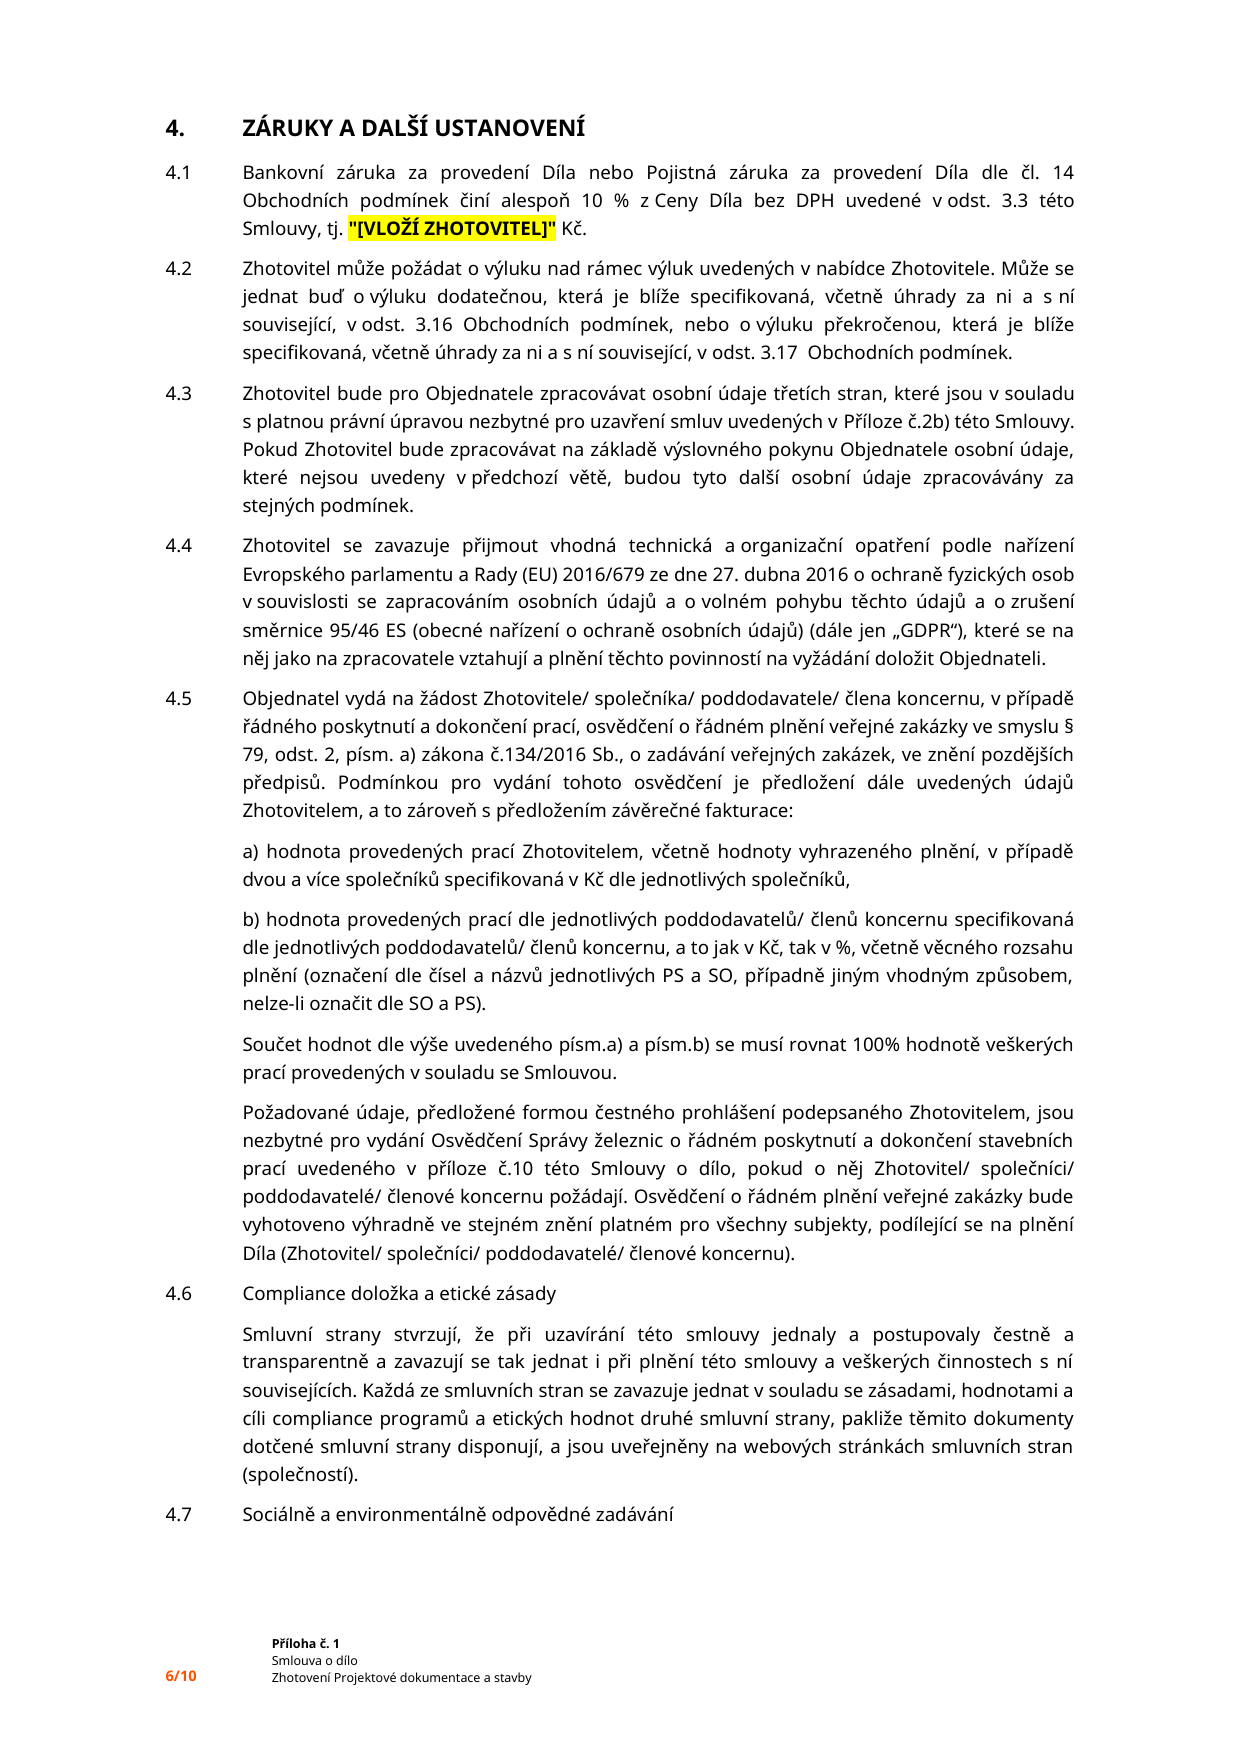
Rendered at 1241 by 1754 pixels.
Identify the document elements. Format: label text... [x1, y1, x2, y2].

text Zhotovitel se zavazuje přijmout vhodná technická a organizační opatření podle nařízení Evropského parlamentu a Rady (EU) 2016/679 ze dne 27. dubna 2016 o ochraně fyzických osob v souvislosti se zapracováním osobních údajů a o volném pohybu těchto údajů a o zrušení směrnice 95/46 ES (obecné nařízení o ochraně osobních údajů) (dále jen „GDPR“), které se na něj jako na zpracovatele vztahují a plnění těchto povinností na vyžádání doložit Objednateli. [165, 533, 1075, 670]
list Smluvní strany stvrzují, že při uzavírání této smlouvy jednaly a postupovaly čestně a transparentně a zavazují se tak jednat i při plnění této smlouvy a veškerých činnostech s ní souvisejících. Každá ze smluvních stran se zavazuje jednat v souladu se zásadami, hodnotami a cíli compliance programů a etických hodnot druhé smluvní strany, pakliže těmito dokumenty dotčené smluvní strany disponují, a jsou uveřejněny na webových stránkách smluvních stran (společností). [242, 1321, 1075, 1486]
text Zhotovitel může požádat o výluku nad rámec výluk uvedených v nabídce Zhotovitele. Může se jednat buď o výluku dodatečnou, která je blíže specifikovaná, včetně úhrady za ni a s ní související, v odst. 3.16 Obchodních podmínek, nebo o výluku překročenou, která je blíže specifikovaná, včetně úhrady za ni a s ní související, v odst. 3.17 Obchodních podmínek. [165, 256, 1075, 365]
text Zhotovitel bude pro Objednatele zpracovávat osobní údaje třetích stran, které jsou v souladu s platnou právní úpravou nezbytné pro uzavření smluv uvedených v Příloze č.2b) této Smlouvy. Pokud Zhotovitel bude zpracovávat na základě výslovného pokynu Objednatele osobní údaje, které nejsou uvedeny v předchozí větě, budou tyto další osobní údaje zpracovávány za stejných podmínek. [165, 380, 1075, 518]
text Bankovní záruka za provedení Díla nebo Pojistná záruka za provedení Díla dle čl. 14 Obchodních podmínek činí alespoň 10 % z Ceny Díla bez DPH uvedené v odst. 3.3 této Smlouvy, tj. "[VLOŽÍ ZHOTOVITEL]" Kč. [165, 159, 1075, 241]
list Sociálně a environmentálně odpovědné zadávání [165, 1501, 1075, 1527]
text ZÁRUKY A DALŠÍ USTANOVENÍ [165, 112, 1075, 143]
list Součet hodnot dle výše uvedeného písm.a) a písm.b) se musí rovnat 100% hodnotě veškerých prací provedených v souladu se Smlouvou. [242, 1031, 1075, 1085]
list b) hodnota provedených prací dle jednotlivých poddodavatelů/ členů koncernu specifikovaná dle jednotlivých poddodavatelů/ členů koncernu, a to jak v Kč, tak v %, včetně věcného rozsahu plnění (označení dle čísel a názvů jednotlivých PS a SO, případně jiným vhodným způsobem, nelze-li označit dle SO a PS). [242, 907, 1075, 1016]
list a) hodnota provedených prací Zhotovitelem, včetně hodnoty vyhrazeného plnění, v případě dvou a více společníků specifikovaná v Kč dle jednotlivých společníků, [242, 838, 1075, 892]
list Požadované údaje, předložené formou čestného prohlášení podepsaného Zhotovitelem, jsou nezbytné pro vydání Osvědčení Správy železnic o řádném poskytnutí a dokončení stavebních prací uvedeného v příloze č.10 této Smlouvy o dílo, pokud o něj Zhotovitel/ společníci/ poddodavatelé/ členové koncernu požádají. Osvědčení o řádném plnění veřejné zakázky bude vyhotoveno výhradně ve stejném znění platném pro všechny subjekty, podílející se na plnění Díla (Zhotovitel/ společníci/ poddodavatelé/ členové koncernu). [242, 1100, 1075, 1265]
list Objednatel vydá na žádost Zhotovitele/ společníka/ poddodavatele/ člena koncernu, v případě řádného poskytnutí a dokončení prací, osvědčení o řádném plnění veřejné zakázky ve smyslu § 79, odst. 2, písm. a) zákona č.134/2016 Sb., o zadávání veřejných zakázek, ve znění pozdějších předpisů. Podmínkou pro vydání tohoto osvědčení je předložení dále uvedených údajů Zhotovitelem, a to zároveň s předložením závěrečné fakturace: [165, 685, 1075, 823]
text Compliance doložka a etické zásady [165, 1280, 1075, 1306]
